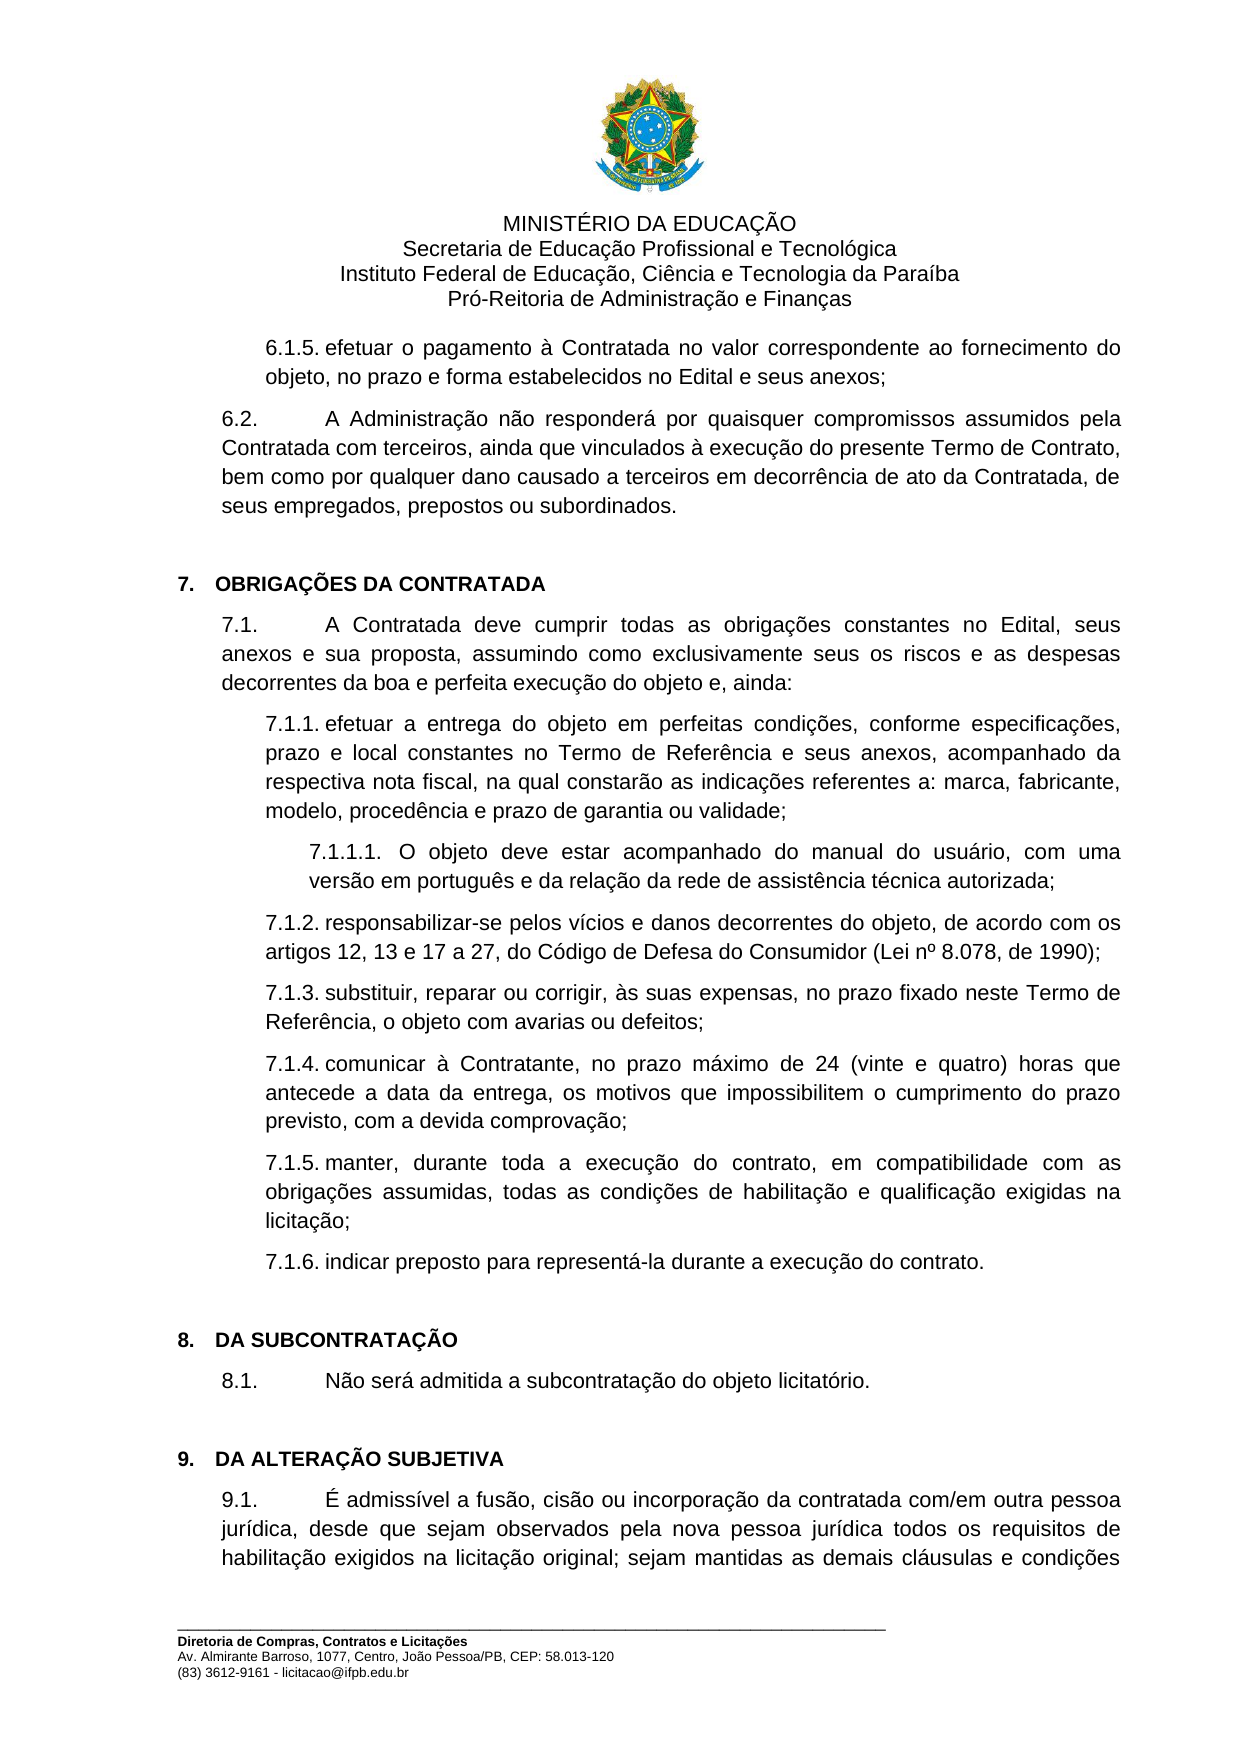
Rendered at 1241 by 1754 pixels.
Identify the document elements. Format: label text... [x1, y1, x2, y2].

list A Contratada deve cumprir todas as obrigações constantes no Edital, seus anexos e sua proposta, assumindo como exclusivamente seus os riscos e as despesas decorrentes da boa e perfeita execução do objeto e, ainda: [221, 612, 1122, 695]
list responsabilizar-se pelos vícios e danos decorrentes do objeto, de acordo com os artigos 12, 13 e 17 a 27, do Código de Defesa do Consumidor (Lei nº 8.078, de 1990); [265, 910, 1122, 964]
list efetuar o pagamento à Contratada no valor correspondente ao fornecimento do objeto, no prazo e forma estabelecidos no Edital e seus anexos; [265, 335, 1122, 389]
list Não será admitida a subcontratação do objeto licitatório. [221, 1368, 1122, 1393]
list manter, durante toda a execução do contrato, em compatibilidade com as obrigações assumidas, todas as condições de habilitação e qualificação exigidas na licitação; [265, 1150, 1122, 1233]
list indicar preposto para representá-la durante a execução do contrato. [265, 1249, 1122, 1274]
picture [591, 75, 708, 195]
text DA ALTERAÇÃO SUBJETIVA [177, 1447, 1122, 1471]
text OBRIGAÇÕES DA CONTRATADA [177, 572, 1122, 596]
list substituir, reparar ou corrigir, às suas expensas, no prazo fixado neste Termo de Referência, o objeto com avarias ou defeitos; [265, 980, 1122, 1034]
list comunicar à Contratante, no prazo máximo de 24 (vinte e quatro) horas que antecede a data da entrega, os motivos que impossibilitem o cumprimento do prazo previsto, com a devida comprovação; [265, 1051, 1122, 1134]
list efetuar a entrega do objeto em perfeitas condições, conforme especificações, prazo e local constantes no Termo de Referência e seus anexos, acompanhado da respectiva nota fiscal, na qual constarão as indicações referentes a: marca, fabricante, modelo, procedência e prazo de garantia ou validade; [265, 711, 1122, 823]
text DA SUBCONTRATAÇÃO [177, 1328, 1122, 1352]
list O objeto deve estar acompanhado do manual do usuário, com uma versão em português e da relação da rede de assistência técnica autorizada; [309, 839, 1122, 893]
list A Administração não responderá por quaisquer compromissos assumidos pela Contratada com terceiros, ainda que vinculados à execução do presente Termo de Contrato, bem como por qualquer dano causado a terceiros em decorrência de ato da Contratada, de seus empregados, prepostos ou subordinados. [221, 406, 1122, 518]
